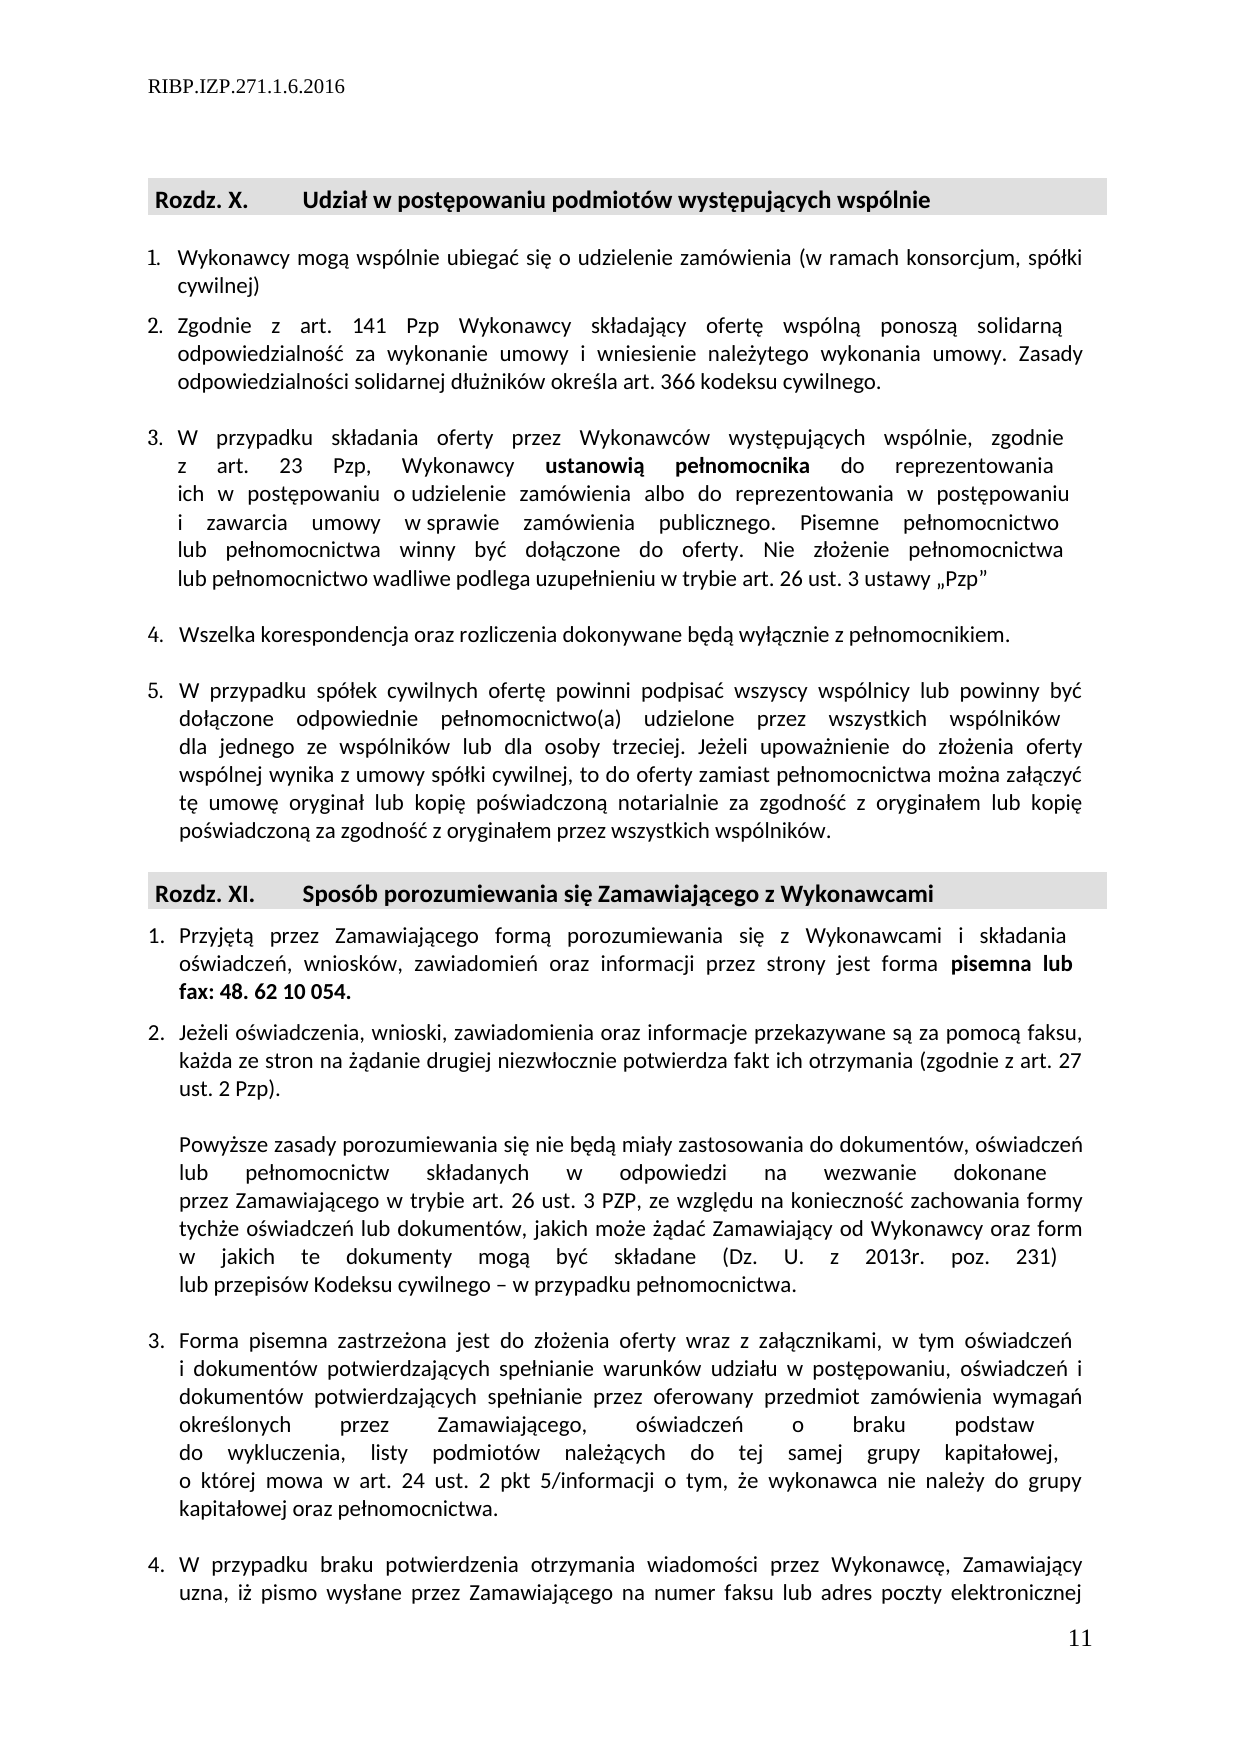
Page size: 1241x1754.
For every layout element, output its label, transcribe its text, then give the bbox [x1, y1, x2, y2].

list W przypadku składania oferty przez Wykonawców występujących wspólnie, zgodnie z art. 23 Pzp, Wykonawcy ustanowią pełnomocnika do reprezentowania ich w postępowaniu o udzielenie zamówienia albo do reprezentowania w postępowaniu i zawarcia umowy w sprawie zamówienia publicznego. Pisemne pełnomocnictwo lub pełnomocnictwa winny być dołączone do oferty. Nie złożenie pełnomocnictwa lub pełnomocnictwo wadliwe podlega uzupełnieniu w trybie art. 26 ust. 3 ustawy „Pzp” [148, 423, 1084, 592]
list Zgodnie z art. 141 Pzp Wykonawcy składający ofertę wspólną ponoszą solidarną odpowiedzialność za wykonanie umowy i wniesienie należytego wykonania umowy. Zasady odpowiedzialności solidarnej dłużników określa art. 366 kodeksu cywilnego. [148, 311, 1084, 396]
table_header Rozdz. XI. [148, 872, 295, 909]
table_header Rozdz. X. [148, 178, 295, 215]
list Forma pisemna zastrzeżona jest do złożenia oferty wraz z załącznikami, w tym oświadczeń i dokumentów potwierdzających spełnianie warunków udziału w postępowaniu, oświadczeń i dokumentów potwierdzających spełnianie przez oferowany przedmiot zamówienia wymagań określonych przez Zamawiającego, oświadczeń o braku podstaw do wykluczenia, listy podmiotów należących do tej samej grupy kapitałowej, o której mowa w art. 24 ust. 2 pkt 5/informacji o tym, że wykonawca nie należy do grupy kapitałowej oraz pełnomocnictwa. [148, 1326, 1084, 1522]
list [148, 1550, 1084, 1606]
list Przyjętą przez Zamawiającego formą porozumiewania się z Wykonawcami i składania oświadczeń, wniosków, zawiadomień oraz informacji przez strony jest forma pisemna lub fax: 48. 62 10 054. [148, 921, 1084, 1005]
list Wszelka korespondencja oraz rozliczenia dokonywane będą wyłącznie z pełnomocnikiem. [148, 620, 1084, 648]
list Jeżeli oświadczenia, wnioski, zawiadomienia oraz informacje przekazywane są za pomocą faksu, każda ze stron na żądanie drugiej niezwłocznie potwierdza fakt ich otrzymania (zgodnie z art. 27 ust. 2 Pzp). [148, 1018, 1084, 1102]
list W przypadku spółek cywilnych ofertę powinni podpisać wszyscy wspólnicy lub powinny być dołączone odpowiednie pełnomocnictwo(a) udzielone przez wszystkich wspólników dla jednego ze wspólników lub dla osoby trzeciej. Jeżeli upoważnienie do złożenia oferty wspólnej wynika z umowy spółki cywilnej, to do oferty zamiast pełnomocnictwa można załączyć tę umowę oryginał lub kopię poświadczoną notarialnie za zgodność z oryginałem lub kopię poświadczoną za zgodność z oryginałem przez wszystkich wspólników. [148, 676, 1084, 844]
table_header Sposób porozumiewania się Zamawiającego z Wykonawcami [295, 872, 1107, 909]
list Wykonawcy mogą wspólnie ubiegać się o udzielenie zamówienia (w ramach konsorcjum, spółki cywilnej) [148, 243, 1084, 299]
table_header Udział w postępowaniu podmiotów występujących wspólnie [295, 178, 1107, 215]
text Powyższe zasady porozumiewania się nie będą miały zastosowania do dokumentów, oświadczeń lub pełnomocnictw składanych w odpowiedzi na wezwanie dokonane przez Zamawiającego w trybie art. 26 ust. 3 PZP, ze względu na konieczność zachowania formy tychże oświadczeń lub dokumentów, jakich może żądać Zamawiający od Wykonawcy oraz form w jakich te dokumenty mogą być składane (Dz. U. z 2013r. poz. 231) lub przepisów Kodeksu cywilnego – w przypadku pełnomocnictwa. [179, 1130, 1084, 1298]
